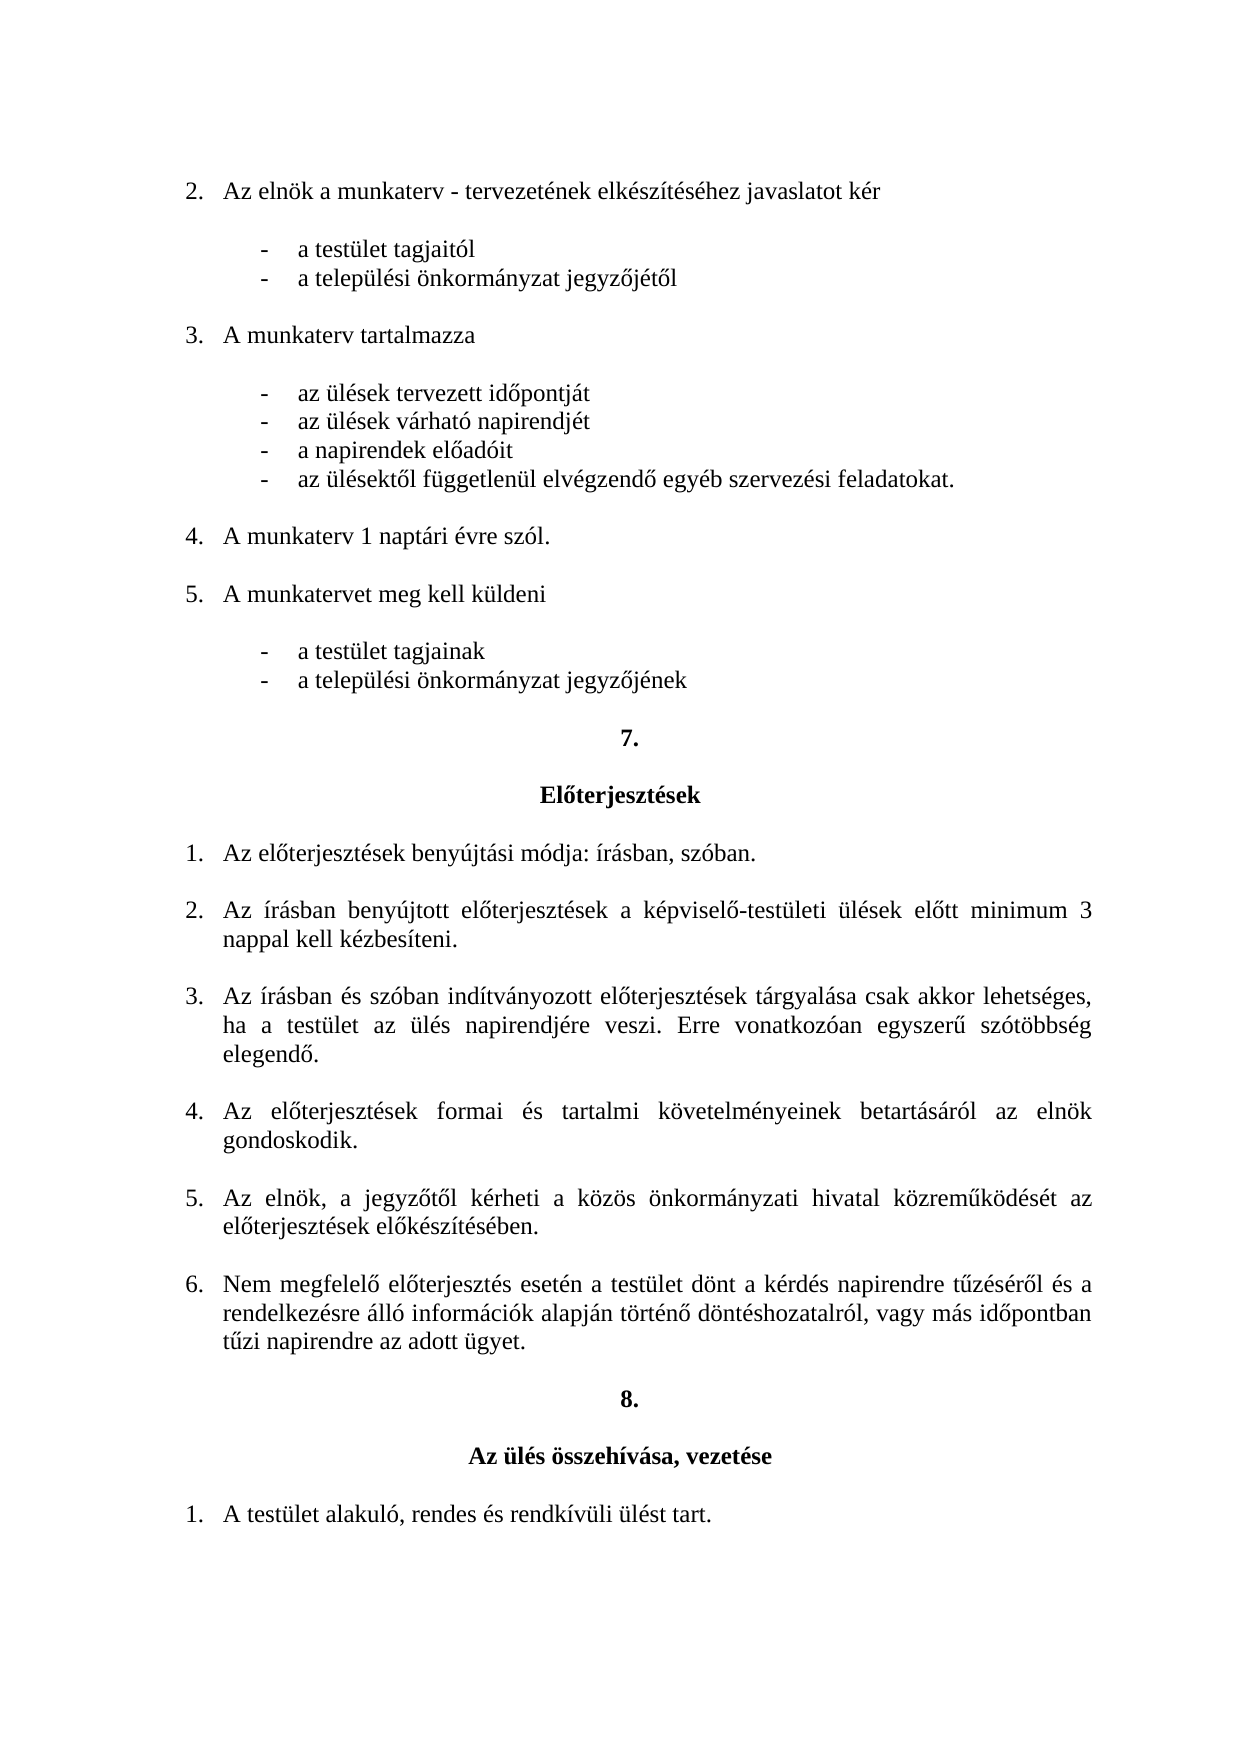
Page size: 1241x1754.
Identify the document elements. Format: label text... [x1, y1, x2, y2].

list a települési önkormányzat jegyzőjétől [260, 263, 1093, 291]
list A munkatervet meg kell küldeni [185, 579, 1093, 608]
text Előterjesztések [148, 780, 1093, 809]
list Nem megfelelő előterjesztés esetén a testület dönt a kérdés napirendre tűzéséről és a rendelkezésre álló információk alapján történő döntéshozatalról, vagy más időpontban tűzi napirendre az adott ügyet. [185, 1269, 1093, 1355]
list Az előterjesztések formai és tartalmi követelményeinek betartásáról az elnök gondoskodik. [185, 1096, 1093, 1154]
text Az ülés összehívása, vezetése [148, 1441, 1093, 1470]
list a testület tagjaitól [260, 234, 1093, 263]
list a testület tagjainak [260, 636, 1093, 665]
list az ülésektől függetlenül elvégzendő egyéb szervezési feladatokat. [260, 464, 1093, 493]
list A testület alakuló, rendes és rendkívüli ülést tart. [185, 1499, 1093, 1528]
list Az írásban és szóban indítványozott előterjesztések tárgyalása csak akkor lehetséges, ha a testület az ülés napirendjére veszi. Erre vonatkozóan egyszerű szótöbbség elegendő. [185, 981, 1093, 1068]
list Az elnök, a jegyzőtől kérheti a közös önkormányzati hivatal közreműködését az előterjesztések előkészítésében. [185, 1183, 1093, 1240]
list a napirendek előadóit [260, 435, 1093, 464]
list Az írásban benyújtott előterjesztések a képviselő-testületi ülések előtt minimum 3 nappal kell kézbesíteni. [185, 895, 1093, 953]
list A munkaterv 1 naptári évre szól. [185, 521, 1093, 550]
list Az előterjesztések benyújtási módja: írásban, szóban. [185, 838, 1093, 866]
list Az elnök a munkaterv - tervezetének elkészítéséhez javaslatot kér [185, 176, 1093, 205]
list a települési önkormányzat jegyzőjének [260, 665, 1093, 694]
list az ülések tervezett időpontját [260, 378, 1093, 406]
list az ülések várható napirendjét [260, 406, 1093, 435]
list A munkaterv tartalmazza [185, 320, 1093, 349]
